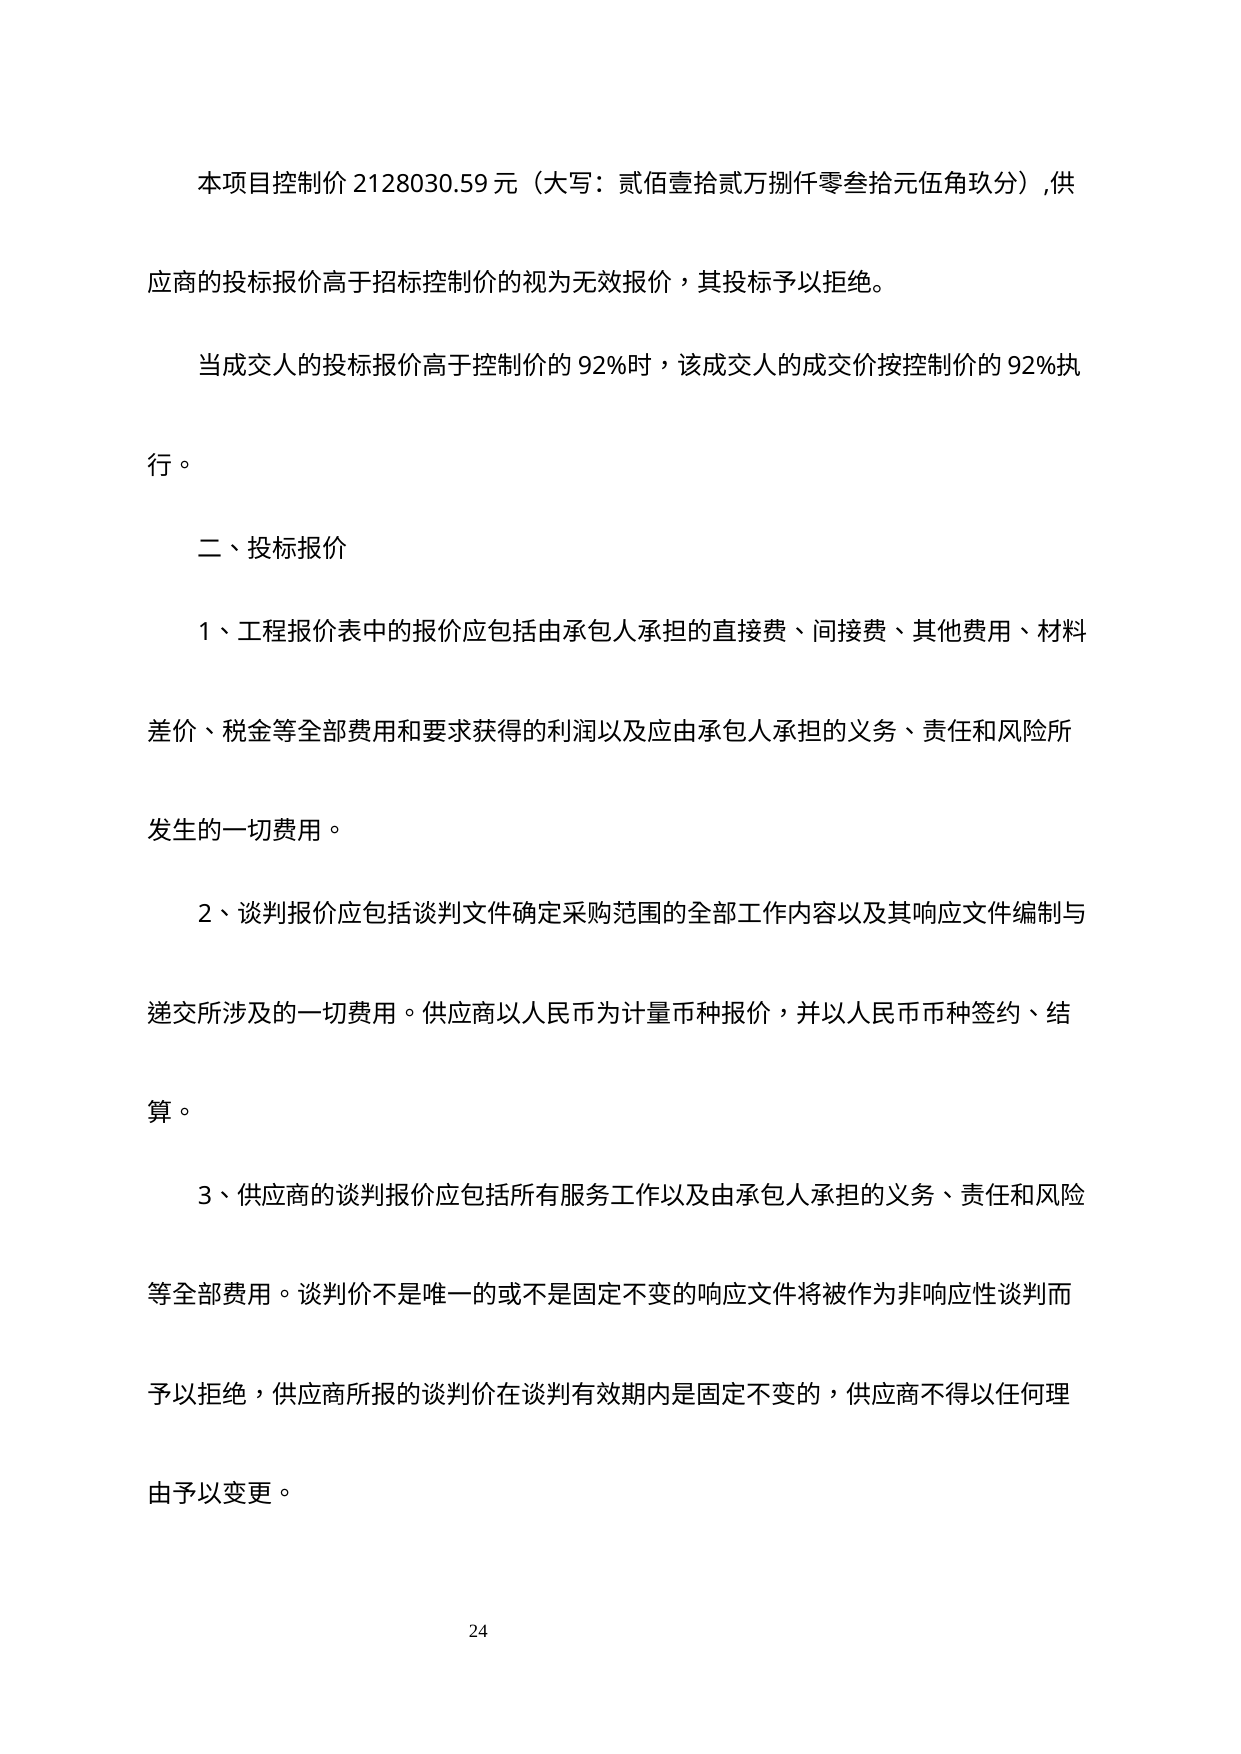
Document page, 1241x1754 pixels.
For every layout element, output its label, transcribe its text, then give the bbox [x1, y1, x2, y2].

text 二、投标报价 [148, 514, 1090, 581]
text 1、工程报价表中的报价应包括由承包人承担的直接费、间接费、其他费用、材料差价、税金等全部费用和要求获得的利润以及应由承包人承担的义务、责任和风险所发生的一切费用。 [148, 598, 1090, 863]
text 当成交人的投标报价高于控制价的92%时，该成交人的成交价按控制价的92%执行。 [148, 332, 1090, 498]
text 本项目控制价2128030.59元（大写：贰佰壹拾贰万捌仟零叁拾元伍角玖分）,供应商的投标报价高于招标控制价的视为无效报价，其投标予以拒绝。 [148, 148, 1090, 314]
text 3、供应商的谈判报价应包括所有服务工作以及由承包人承担的义务、责任和风险等全部费用。谈判价不是唯一的或不是固定不变的响应文件将被作为非响应性谈判而予以拒绝，供应商所报的谈判价在谈判有效期内是固定不变的，供应商不得以任何理由予以变更。 [148, 1162, 1090, 1526]
text 2、谈判报价应包括谈判文件确定采购范围的全部工作内容以及其响应文件编制与递交所涉及的一切费用。供应商以人民币为计量币种报价，并以人民币币种签约、结算。 [148, 880, 1090, 1145]
